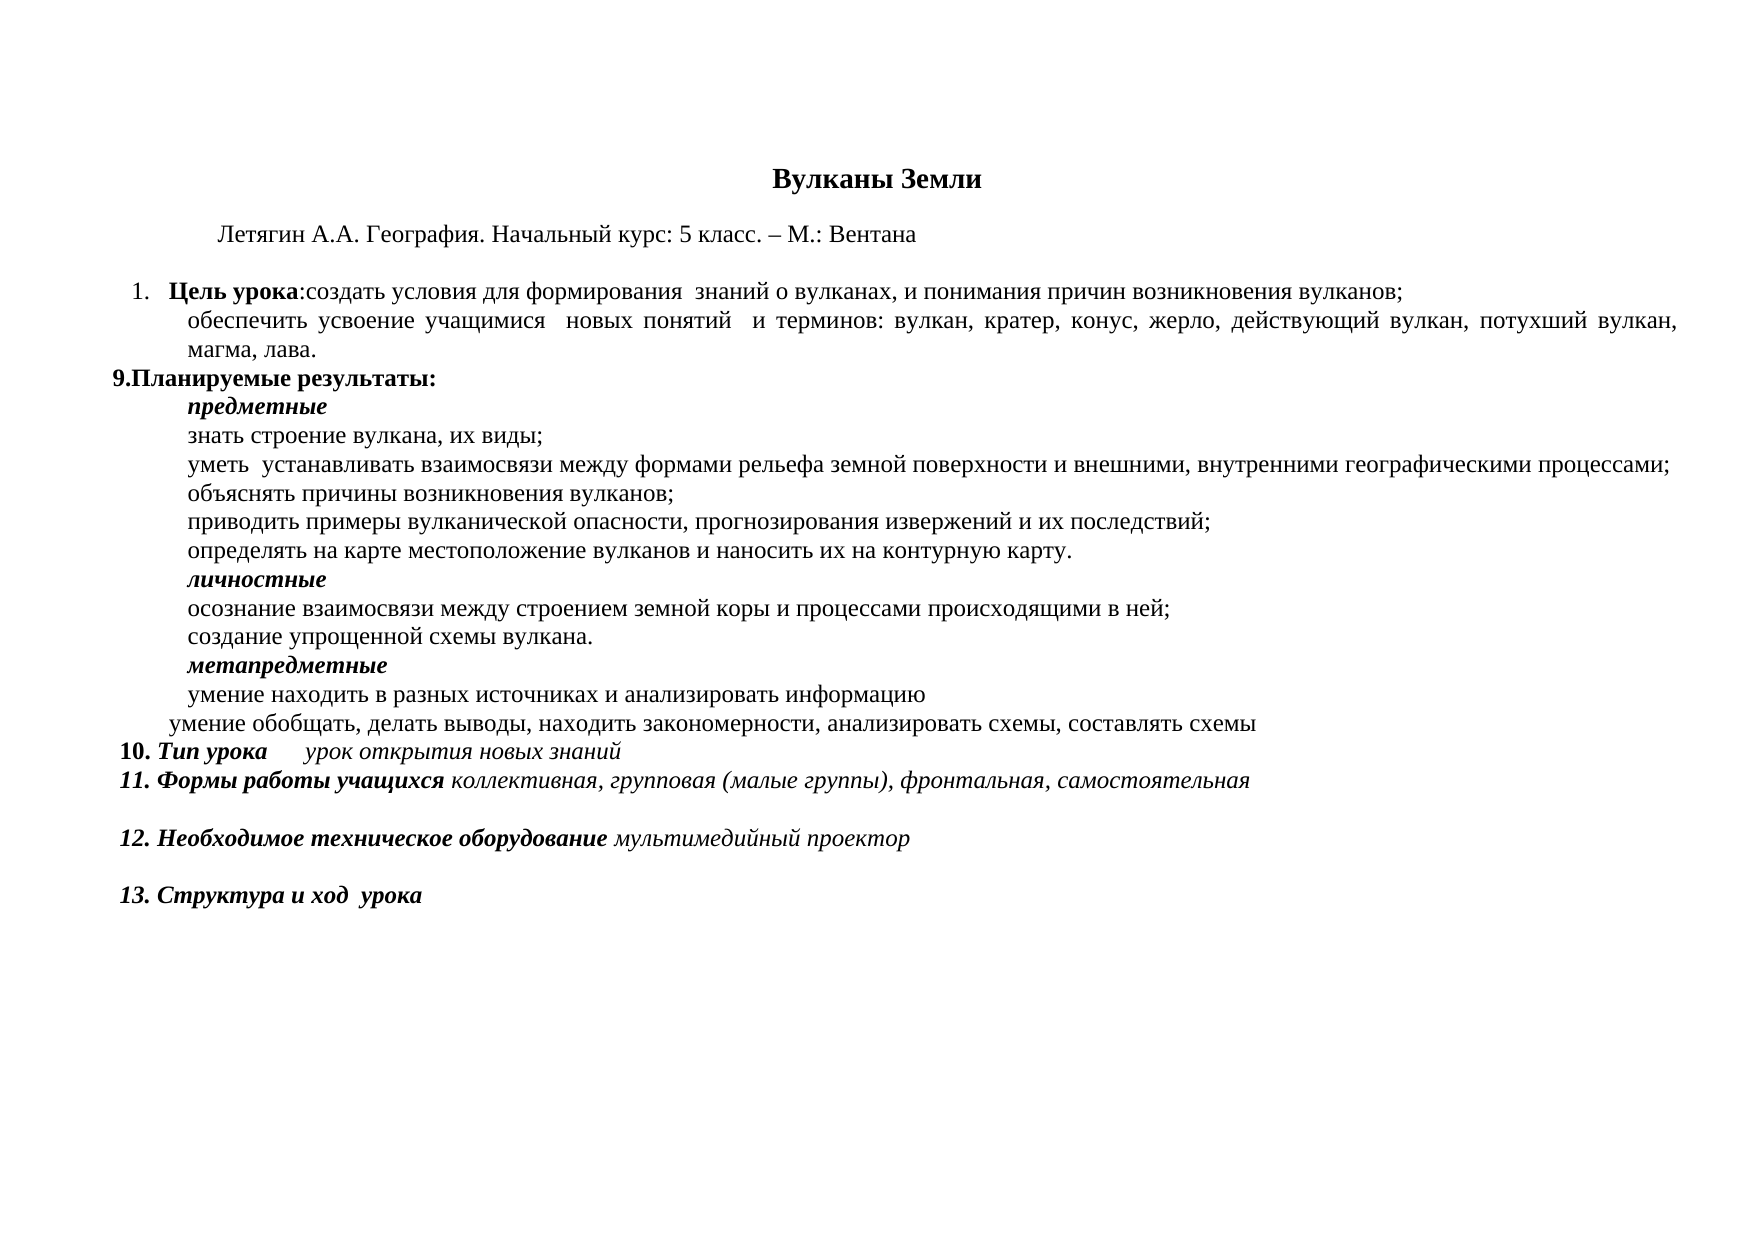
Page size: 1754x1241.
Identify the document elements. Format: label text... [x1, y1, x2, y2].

text Вулканы Земли [75, 132, 1679, 195]
table_header Летягин А.А. География. Начальный курс: 5 класс. – М.: Вентана [75, 219, 1094, 276]
text умение находить в разных источниках и анализировать информацию [187, 679, 1679, 708]
text создание упрощенной схемы вулкана. [187, 621, 1679, 650]
text определять на карте местоположение вулканов и наносить их на контурную карту. [187, 535, 1679, 564]
text обеспечить усвоение учащимися новых понятий и терминов: вулкан, кратер, конус, жерло, действующий вулкан, потухший вулкан, магма, лава. [187, 305, 1679, 363]
text личностные [187, 564, 1679, 593]
text объяснять причины возникновения вулканов; [187, 478, 1679, 506]
text приводить примеры вулканической опасности, прогнозирования извержений и их последствий; [187, 506, 1679, 535]
list Необходимое техническое оборудование мультимедийный проектор [119, 823, 1679, 851]
text осознание взаимосвязи между строением земной коры и процессами происходящими в ней; [187, 593, 1679, 621]
text знать строение вулкана, их виды; [187, 420, 1679, 449]
list Структура и ход урока [119, 880, 1679, 909]
text умение обобщать, делать выводы, находить закономерности, анализировать схемы, составлять схемы [169, 708, 1679, 736]
list Цель урока:создать условия для формирования знаний о вулканах, и понимания причин возникновения вулканов; [131, 276, 1679, 305]
text 9.Планируемые результаты: [112, 363, 1679, 391]
text уметь устанавливать взаимосвязи между формами рельефа земной поверхности и внешними, внутренними географическими процессами; [187, 449, 1679, 478]
list Формы работы учащихся коллективная, групповая (малые группы), фронтальная, самостоятельная [119, 765, 1679, 794]
text метапредметные [187, 650, 1679, 679]
list Тип урока урок открытия новых знаний [119, 736, 1679, 765]
text предметные [187, 391, 1679, 420]
